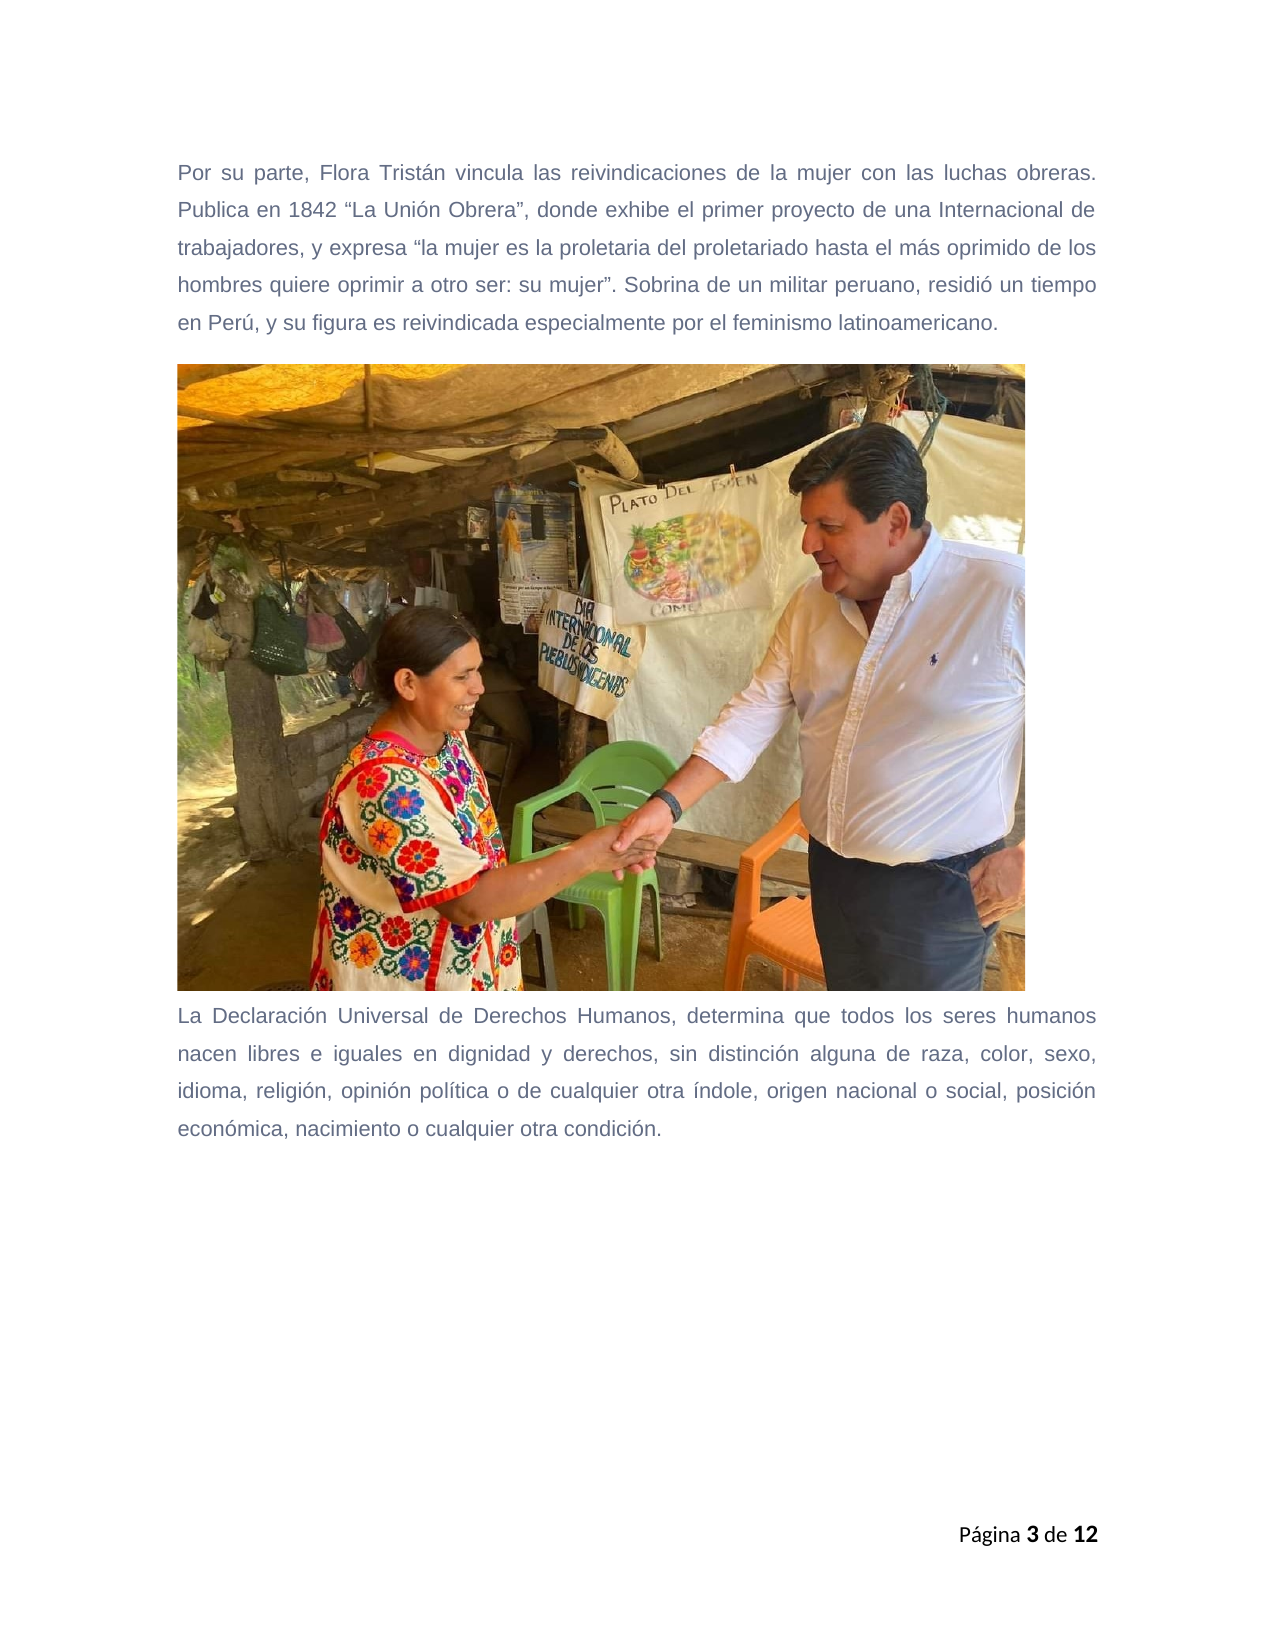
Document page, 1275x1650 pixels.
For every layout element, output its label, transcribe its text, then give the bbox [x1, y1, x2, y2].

text La Declaración Universal de Derechos Humanos, determina que todos los seres humanos nacen libres e iguales en dignidad y derechos, sin distinción alguna de raza, color, sexo, idioma, religión, opinión política o de cualquier otra índole, origen nacional o social, posición económica, nacimiento o cualquier otra condición. [177, 991, 1098, 1141]
text Por su parte, Flora Tristán vincula las reivindicaciones de la mujer con las luchas obreras. Publica en 1842 “La Unión Obrera”, donde exhibe el primer proyecto de una Internacional de trabajadores, y expresa “la mujer es la proletaria del proletariado hasta el más oprimido de los hombres quiere oprimir a otro ser: su mujer”. Sobrina de un militar peruano, residió un tiempo en Perú, y su figura es reivindicada especialmente por el feminismo latinoamericano. [177, 148, 1098, 335]
picture [177, 364, 1026, 991]
